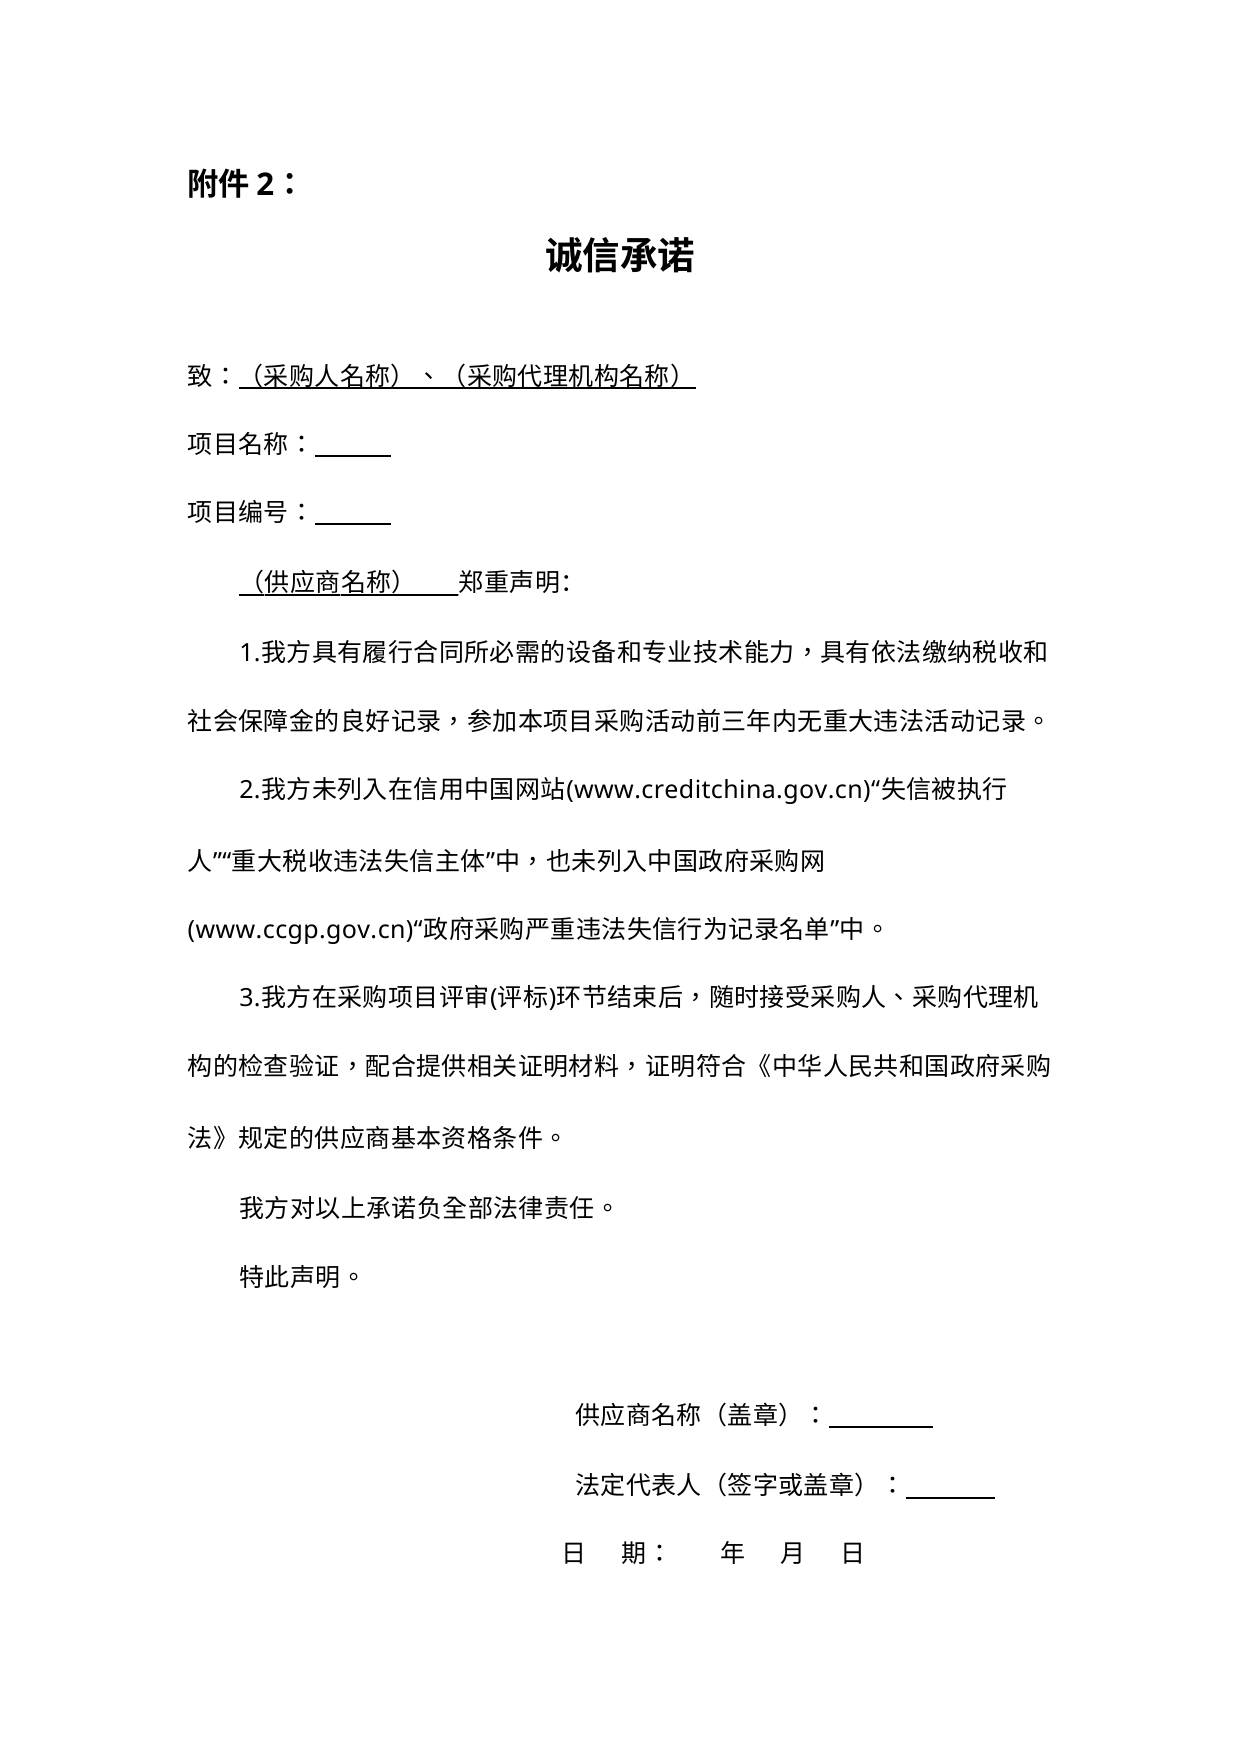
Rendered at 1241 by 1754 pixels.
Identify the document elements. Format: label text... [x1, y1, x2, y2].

text 1.我方具有履行合同所必需的设备和专业技术能力，具有依法缴纳税收和社会保障金的良好记录，参加本项目采购活动前三年内无重大违法活动记录。 [187, 635, 1053, 737]
text 我方对以上承诺负全部法律责任。 [187, 1191, 1053, 1225]
text 诚信承诺 [188, 226, 1053, 280]
text 供应商名称（盖章）： [187, 1395, 1053, 1432]
text 致：（采购人名称）、（采购代理机构名称） [187, 358, 1053, 392]
text 法定代表人（签字或盖章）： [187, 1468, 1053, 1502]
text 特此声明。 [187, 1259, 1053, 1293]
text 3.我方在采购项目评审(评标)环节结束后，随时接受采购人、采购代理机构的检查验证，配合提供相关证明材料，证明符合《中华人民共和国政府采购法》规定的供应商基本资格条件。 [187, 980, 1053, 1155]
text 项目编号： [187, 494, 1053, 528]
text 附件2： [187, 162, 1053, 204]
text 项目名称： [187, 426, 1053, 460]
text 日 期： 年 月 日 [187, 1536, 1053, 1570]
text 2.我方未列入在信用中国网站(www.creditchina.gov.cn)“失信被执行人”“重大税收违法失信主体”中，也未列入中国政府采购网(www.ccgp.gov.cn)“政府采购严重违法失信行为记录名单”中。 [187, 771, 1053, 946]
text （供应商名称） 郑重声明： [187, 563, 1053, 599]
